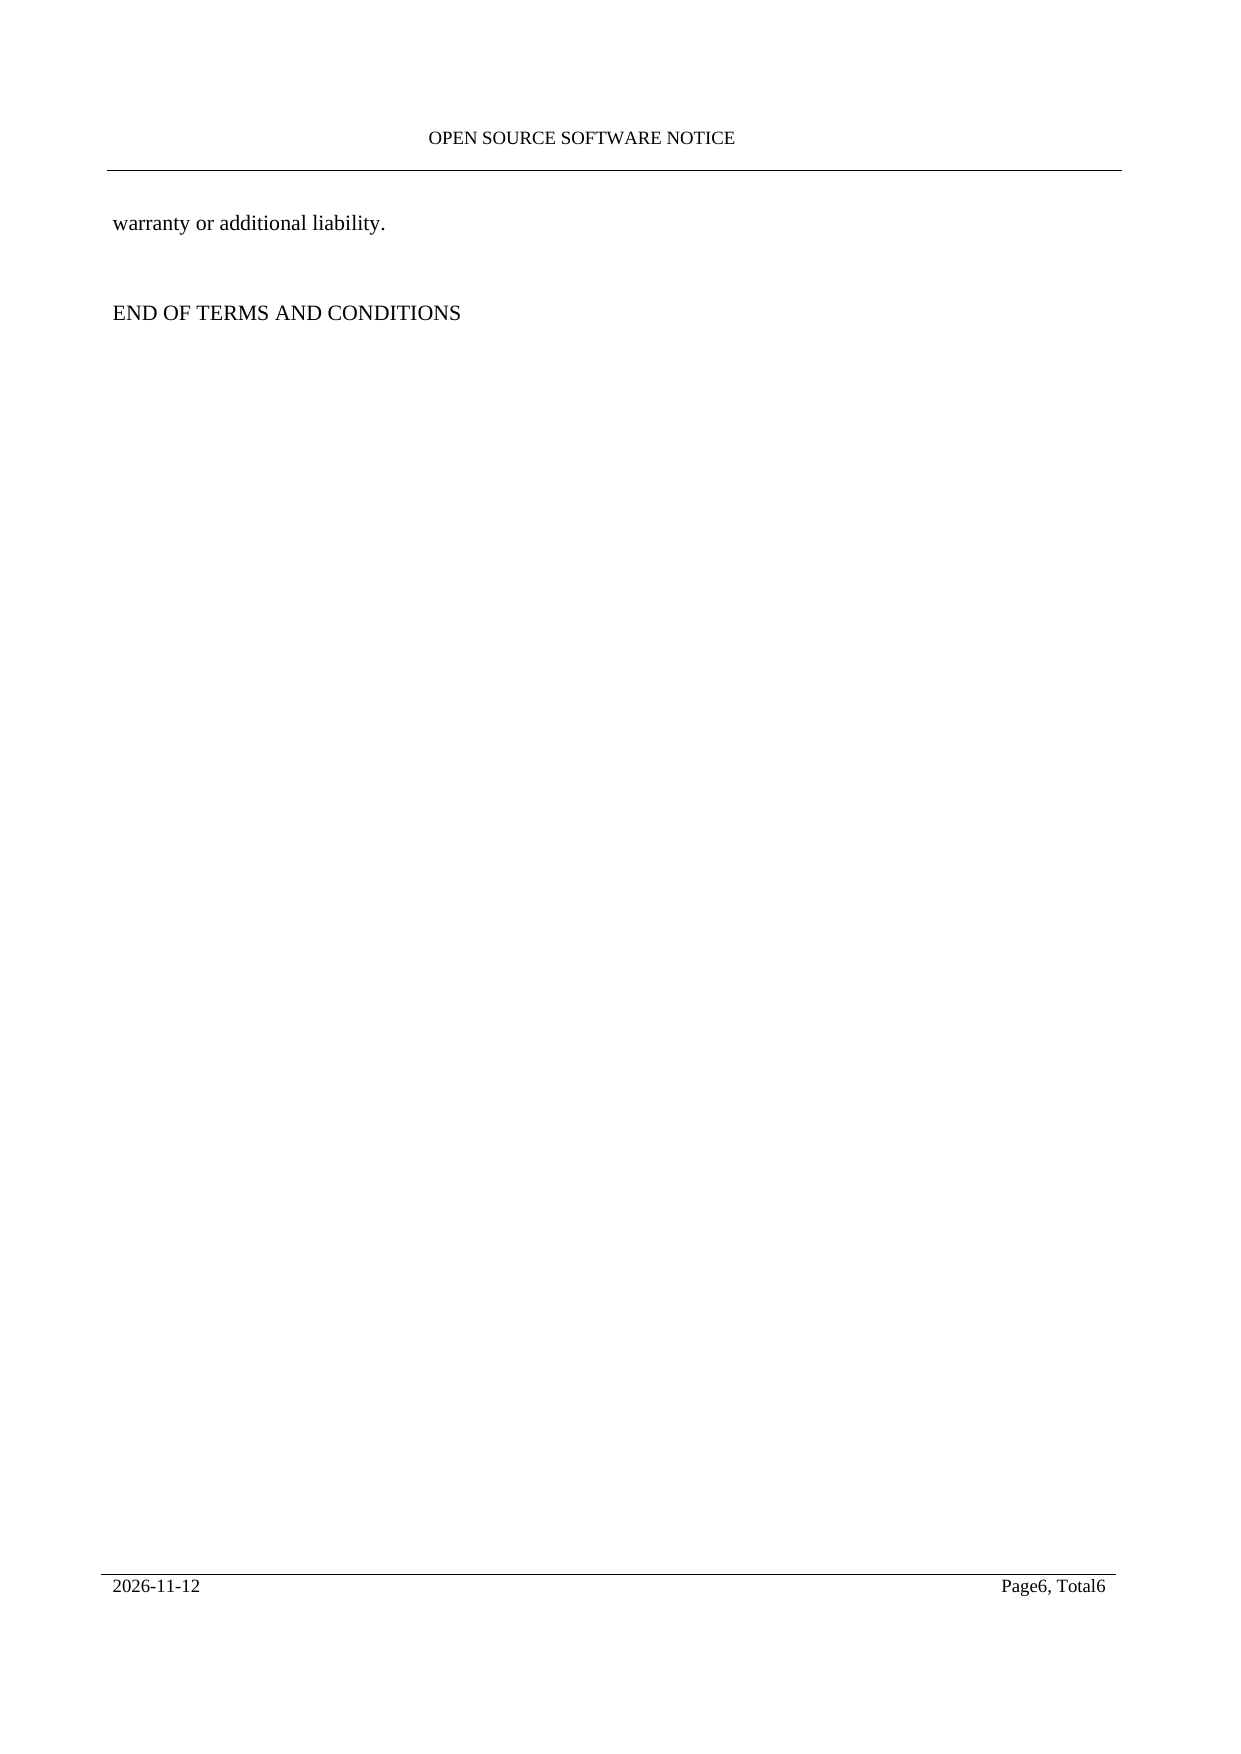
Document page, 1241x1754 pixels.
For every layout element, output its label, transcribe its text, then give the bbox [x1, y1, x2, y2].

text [112, 206, 1128, 239]
text END OF TERMS AND CONDITIONS [112, 297, 1128, 329]
